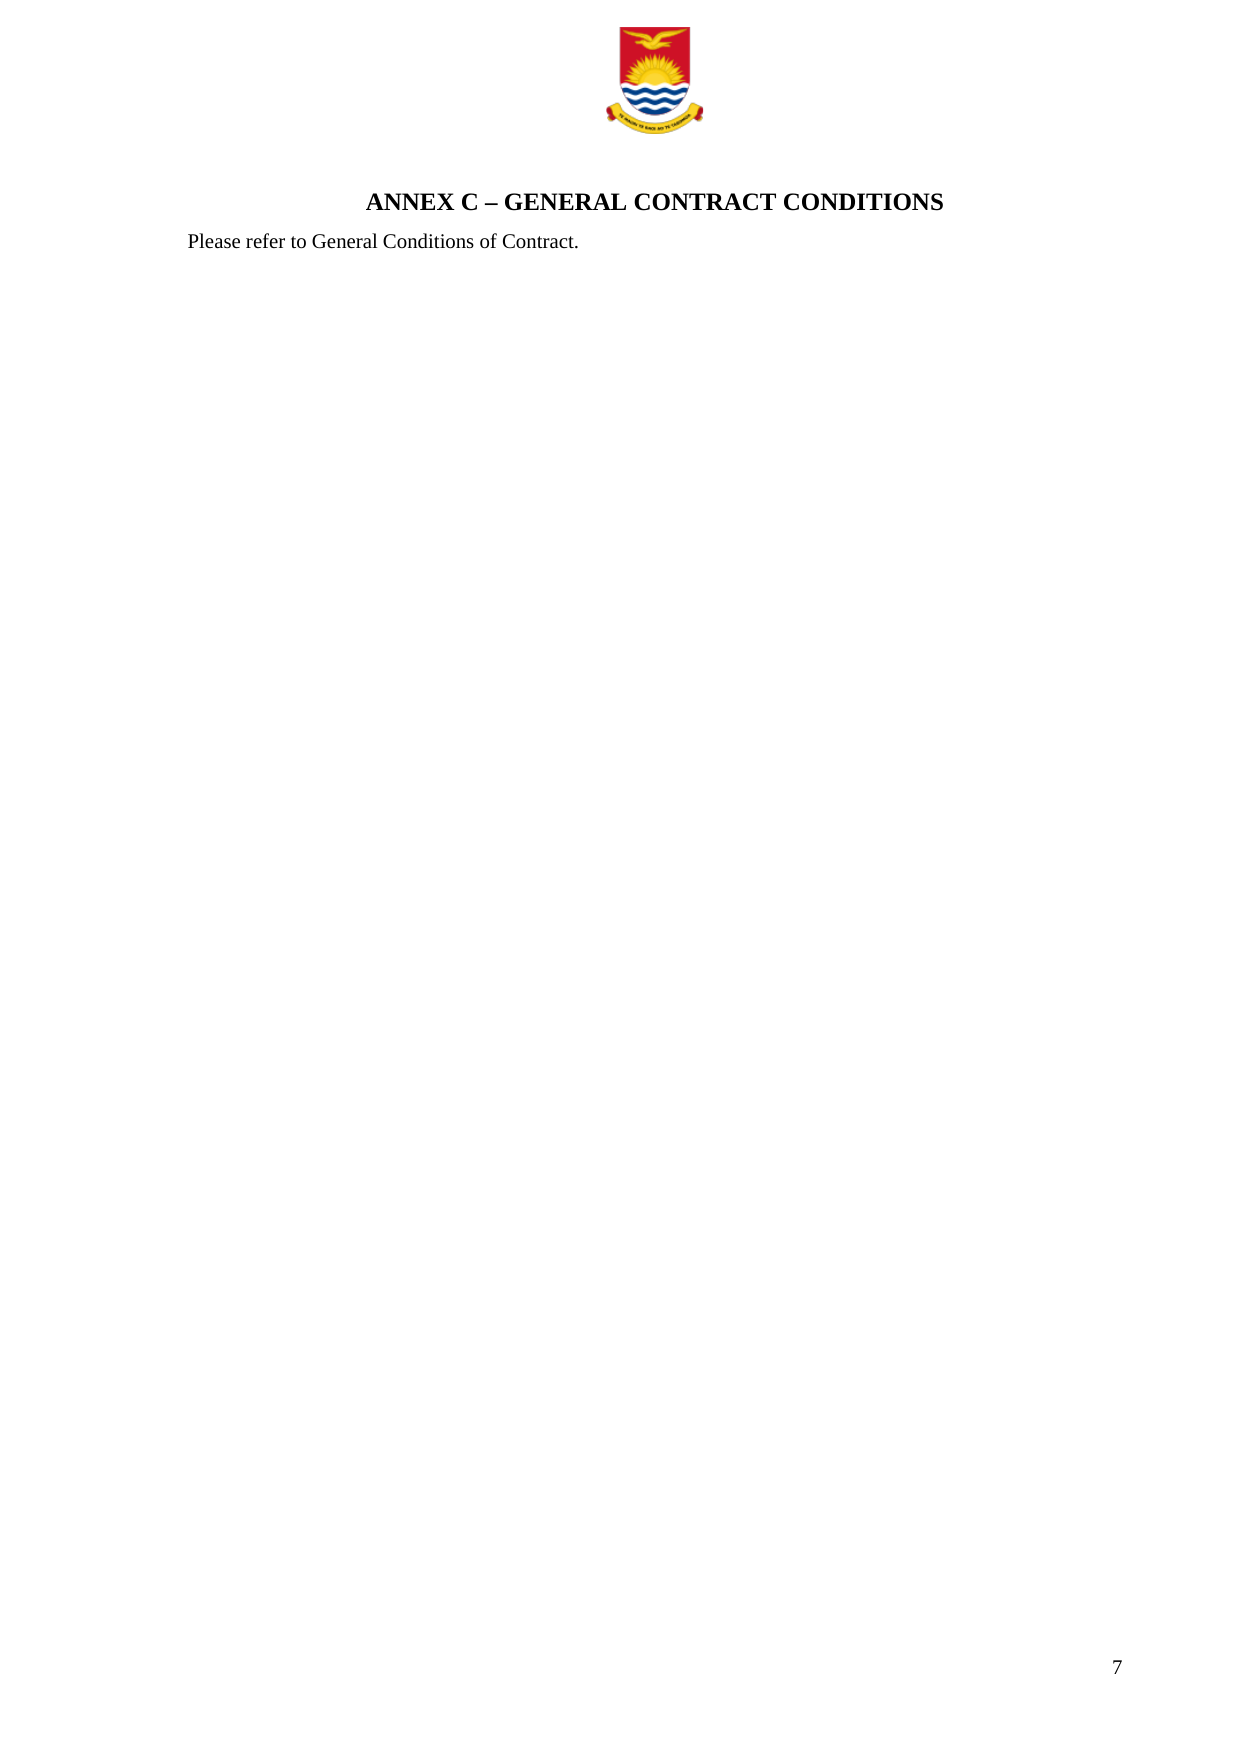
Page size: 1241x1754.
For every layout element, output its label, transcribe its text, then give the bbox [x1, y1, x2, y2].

subtitle ANNEX C – GENERAL CONTRACT CONDITIONS [187, 187, 1122, 216]
picture [606, 27, 704, 134]
text Please refer to General Conditions of Contract. [187, 229, 1122, 253]
